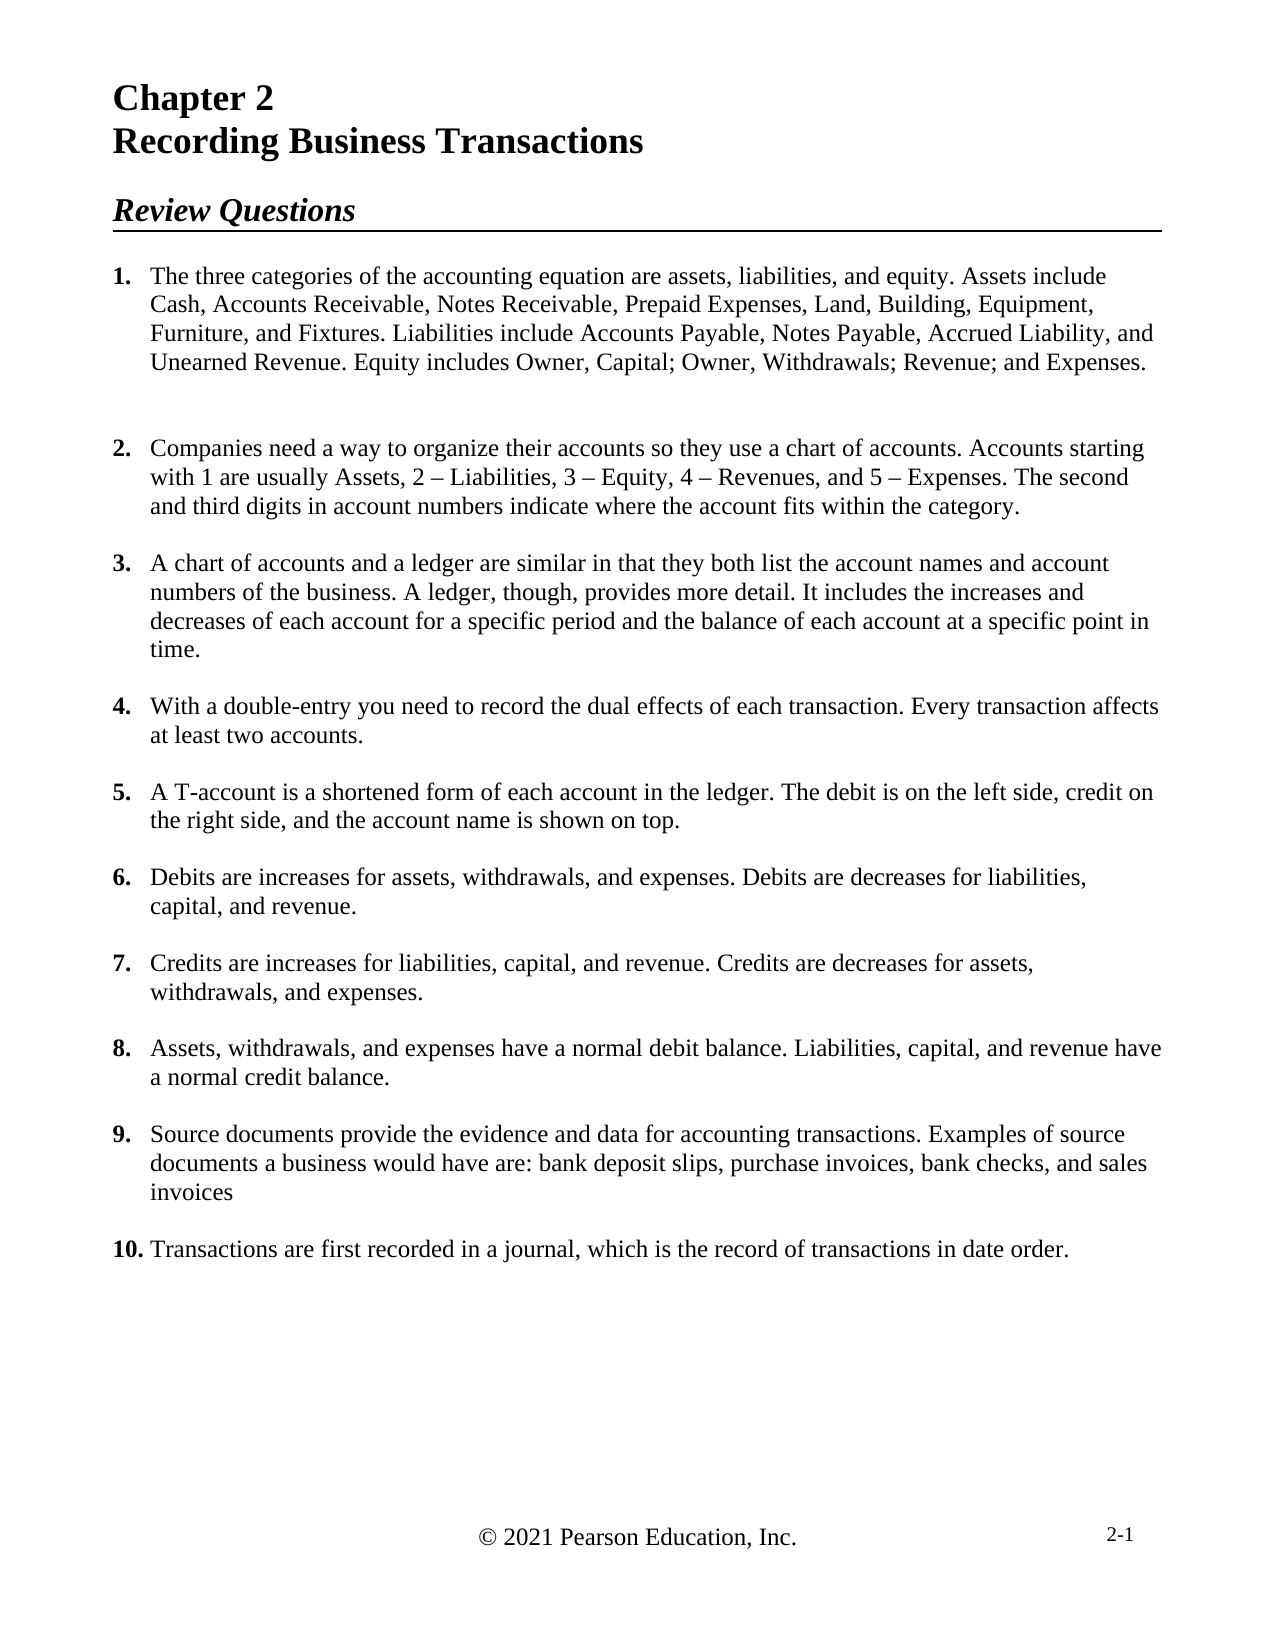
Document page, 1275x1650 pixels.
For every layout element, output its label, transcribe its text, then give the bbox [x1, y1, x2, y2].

list Source documents provide the evidence and data for accounting transactions. Examples of source documents a business would have are: bank deposit slips, purchase invoices, bank checks, and sales invoices [112, 1119, 1162, 1206]
list Transactions are first recorded in a journal, which is the record of transactions in date order. [112, 1234, 1162, 1263]
text Review Questions [112, 190, 1162, 232]
text Chapter 2 [112, 75, 1162, 118]
list The three categories of the accounting equation are assets, liabilities, and equity. Assets include Cash, Accounts Receivable, Notes Receivable, Prepaid Expenses, Land, Building, Equipment, Furniture, and Fixtures. Liabilities include Accounts Payable, Notes Payable, Accrued Liability, and Unearned Revenue. Equity includes Owner, Capital; Owner, Withdrawals; Revenue; and Expenses. [112, 261, 1162, 404]
list Debits are increases for assets, withdrawals, and expenses. Debits are decreases for liabilities, capital, and revenue. [112, 862, 1162, 948]
list A T-account is a shortened form of each account in the ledger. The debit is on the left side, credit on the right side, and the account name is shown on top. [112, 777, 1162, 862]
text Recording Business Transactions [112, 118, 1162, 161]
list Companies need a way to organize their accounts so they use a chart of accounts. Accounts starting with 1 are usually Assets, 2 – Liabilities, 3 – Equity, 4 – Revenues, and 5 – Expenses. The second and third digits in account numbers indicate where the account fits within the category. [112, 433, 1162, 519]
list Credits are increases for liabilities, capital, and revenue. Credits are decreases for assets, withdrawals, and expenses. [112, 948, 1162, 1033]
list Assets, withdrawals, and expenses have a normal debit balance. Liabilities, capital, and revenue have a normal credit balance. [112, 1033, 1162, 1091]
list With a double-entry you need to record the dual effects of each transaction. Every transaction affects at least two accounts. [112, 691, 1162, 777]
list A chart of accounts and a ledger are similar in that they both list the account names and account numbers of the business. A ledger, though, provides more detail. It includes the increases and decreases of each account for a specific period and the balance of each account at a specific point in time. [112, 548, 1162, 691]
